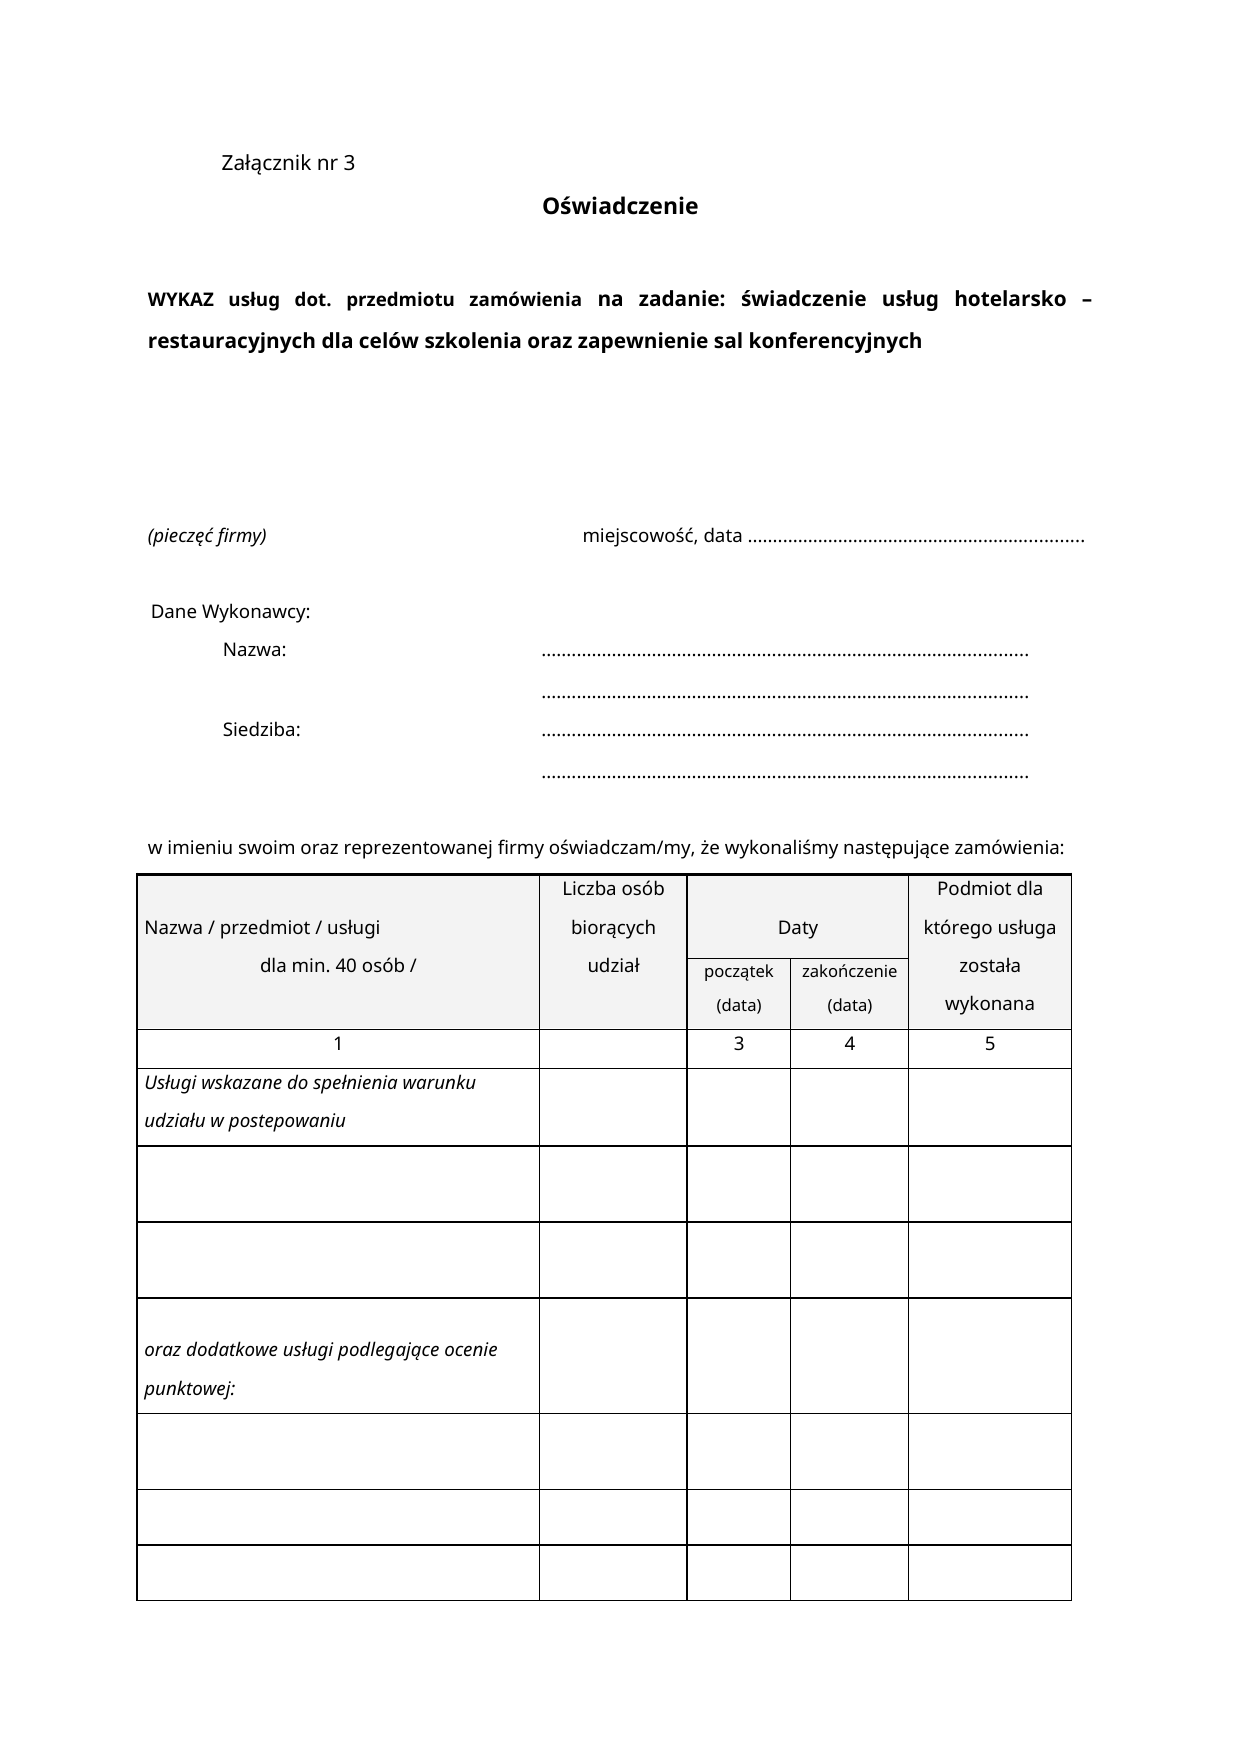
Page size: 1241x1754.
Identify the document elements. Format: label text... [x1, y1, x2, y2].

table_header Nazwa / przedmiot / usługi dla min. 40 osób / [138, 876, 539, 1028]
table_cell [791, 1223, 908, 1297]
table_cell [909, 1069, 1071, 1145]
table_cell 5 [909, 1030, 1071, 1068]
text Nazwa: [223, 637, 1093, 662]
table_cell [791, 1147, 908, 1221]
list w imieniu swoim oraz reprezentowanej firmy oświadczam/my, że wykonaliśmy następujące zamówienia: [148, 834, 1093, 860]
table_cell [688, 1223, 790, 1297]
table_cell [540, 1030, 686, 1068]
table_cell [540, 1414, 686, 1488]
table_cell [688, 1414, 790, 1488]
table_cell [138, 1546, 539, 1599]
table_cell [688, 1147, 790, 1221]
table_cell [540, 1147, 686, 1221]
text Dane Wykonawcy: [151, 598, 1093, 624]
table_cell [791, 1299, 908, 1412]
table_cell 4 [791, 1030, 908, 1068]
table_header Podmiot dla którego usługa została wykonana [909, 876, 1071, 1028]
table_cell 1 [138, 1030, 539, 1068]
table_cell [791, 1069, 908, 1145]
text WYKAZ usług dot. przedmiotu zamówienia na zadanie: świadczenie usług hotelarsko – restauracyjnych dla celów szkolenia oraz zapewnienie sal konferencyjnych [148, 284, 1093, 355]
table_cell [138, 1147, 539, 1221]
table_cell [540, 1223, 686, 1297]
table_cell [688, 1546, 790, 1599]
table_cell oraz dodatkowe usługi podlegające ocenie punktowej: [138, 1299, 539, 1412]
table_cell [540, 1546, 686, 1599]
table_cell [540, 1069, 686, 1145]
table_cell [138, 1223, 539, 1297]
table_cell [909, 1299, 1071, 1412]
table_cell [791, 1490, 908, 1544]
text Oświadczenie [148, 190, 1093, 221]
text Załącznik nr 3 [148, 148, 1093, 176]
table_cell [688, 1299, 790, 1412]
table_cell [909, 1546, 1071, 1599]
table_cell [540, 1299, 686, 1412]
table_cell [138, 1414, 539, 1488]
text (pieczęć firmy) miejscowość, data [148, 522, 1093, 548]
text Siedziba: [223, 716, 1093, 742]
table_cell Usługi wskazane do spełnienia warunku udziału w postepowaniu [138, 1069, 539, 1145]
table_cell zakończenie (data) [791, 959, 908, 1028]
table_cell [791, 1546, 908, 1599]
table_cell [909, 1223, 1071, 1297]
table_header Liczba osób biorących udział [540, 876, 686, 1028]
table_header Daty [688, 876, 908, 958]
table_cell [688, 1490, 790, 1544]
table_cell początek (data) [688, 959, 790, 1028]
table_cell [909, 1147, 1071, 1221]
table_cell [688, 1069, 790, 1145]
table_cell [909, 1414, 1071, 1488]
table_cell [540, 1490, 686, 1544]
table_cell [791, 1414, 908, 1488]
table_cell [909, 1490, 1071, 1544]
table_cell [138, 1490, 539, 1544]
table_cell 3 [688, 1030, 790, 1068]
